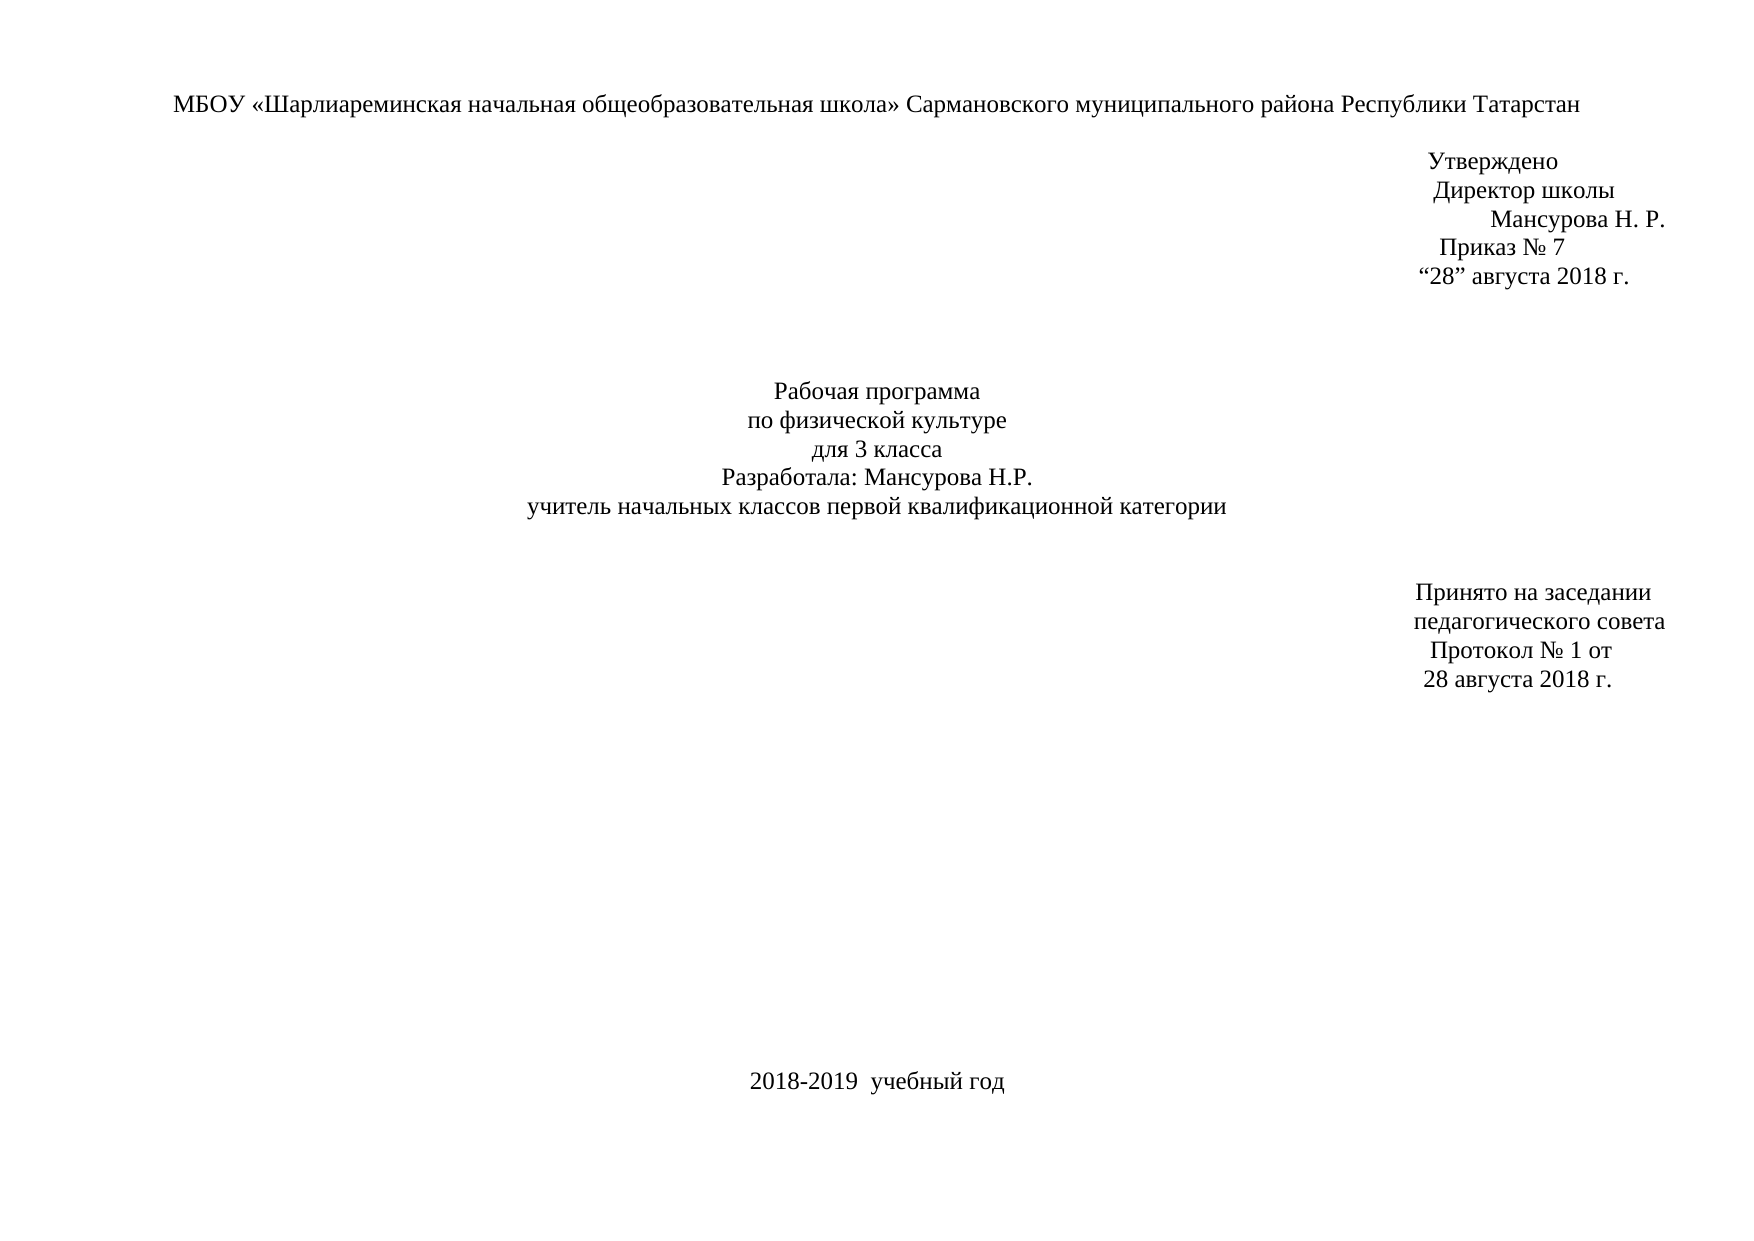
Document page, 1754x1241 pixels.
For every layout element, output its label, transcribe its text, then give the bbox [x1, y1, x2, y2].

text 28 августа 2018 г. [89, 664, 1665, 692]
text Директор школы [89, 175, 1665, 204]
text Приказ № 7 [89, 232, 1665, 261]
text Утверждено [89, 146, 1665, 175]
text 2018-2019 учебный год [89, 1066, 1665, 1095]
text МБОУ «Шарлиареминская начальная общеобразовательная школа» Сармановского муниципального района Республики Татарстан [89, 89, 1665, 117]
text педагогического совета [89, 606, 1665, 635]
text Протокол № 1 от [89, 635, 1665, 664]
text Рабочая программа [89, 376, 1665, 405]
text Разработала: Мансурова Н.Р. [89, 462, 1665, 491]
text “28” августа 2018 г. [89, 261, 1665, 290]
text Мансурова Н. Р. [89, 204, 1665, 232]
text для 3 класса [89, 434, 1665, 462]
text по физической культуре [89, 405, 1665, 434]
text учитель начальных классов первой квалификационной категории [89, 491, 1665, 520]
text Принято на заседании [89, 577, 1665, 606]
